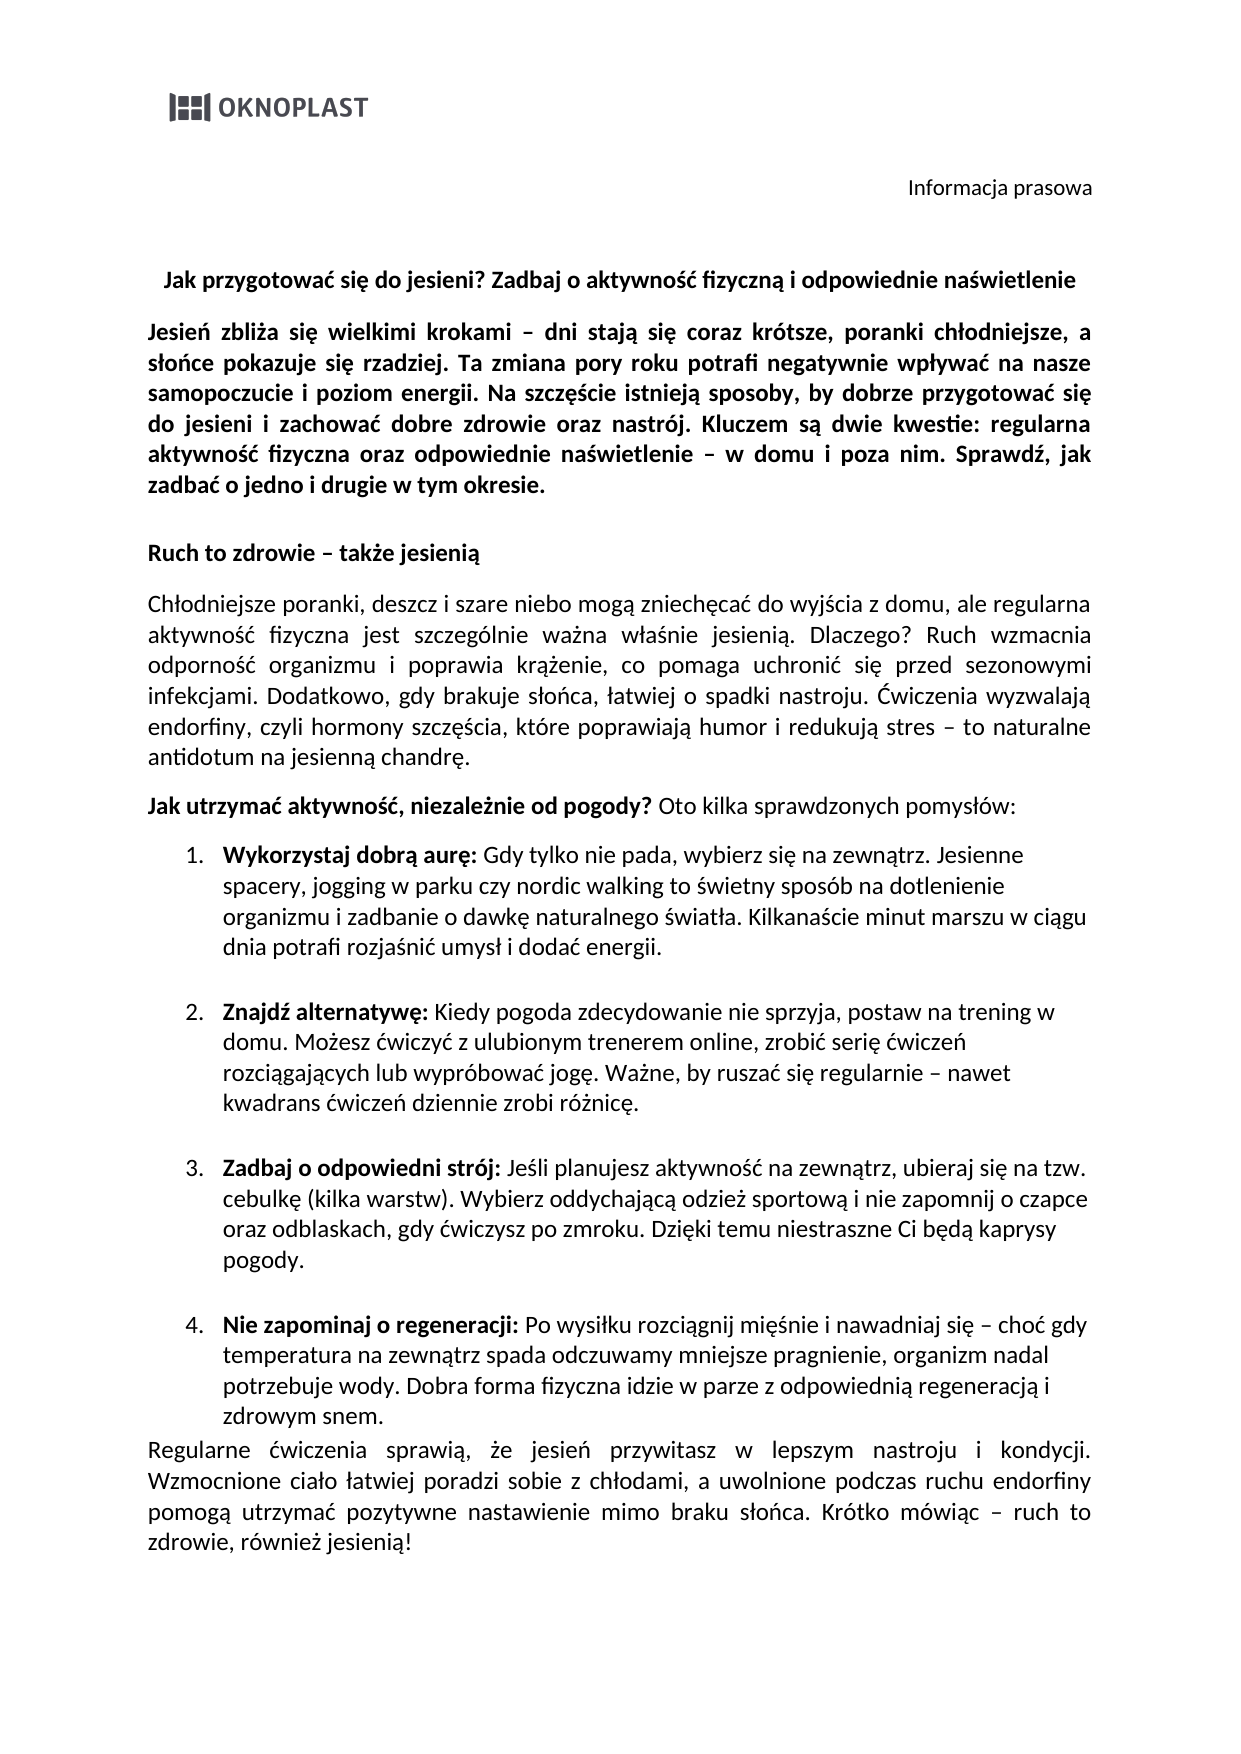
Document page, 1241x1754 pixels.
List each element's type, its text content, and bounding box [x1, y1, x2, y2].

list Nie zapominaj o regeneracji: Po wysiłku rozciągnij mięśnie i nawadniaj się – choć gdy temperatura na zewnątrz spada odczuwamy mniejsze pragnienie, organizm nadal potrzebuje wody. Dobra forma fizyczna idzie w parze z odpowiednią regeneracją i zdrowym snem. [185, 1309, 1093, 1431]
subtitle Ruch to zdrowie – także jesienią [148, 537, 1093, 567]
list Znajdź alternatywę: Kiedy pogoda zdecydowanie nie sprzyja, postaw na trening w domu. Możesz ćwiczyć z ulubionym trenerem online, zrobić serię ćwiczeń rozciągających lub wypróbować jogę. Ważne, by ruszać się regularnie – nawet kwadrans ćwiczeń dziennie zrobi różnicę. [185, 996, 1093, 1149]
text Jesień zbliża się wielkimi krokami – dni stają się coraz krótsze, poranki chłodniejsze, a słońce pokazuje się rzadziej. Ta zmiana pory roku potrafi negatywnie wpływać na nasze samopoczucie i poziom energii. Na szczęście istnieją sposoby, by dobrze przygotować się do jesieni i zachować dobre zdrowie oraz nastrój. Kluczem są dwie kwestie: regularna aktywność fizyczna oraz odpowiednie naświetlenie – w domu i poza nim. Sprawdź, jak zadbać o jedno i drugie w tym okresie. [148, 316, 1093, 499]
list Zadbaj o odpowiedni strój: Jeśli planujesz aktywność na zewnątrz, ubieraj się na tzw. cebulkę (kilka warstw). Wybierz oddychającą odzież sportową i nie zapomnij o czapce oraz odblaskach, gdy ćwiczysz po zmroku. Dzięki temu niestraszne Ci będą kaprysy pogody. [185, 1152, 1093, 1305]
text Regularne ćwiczenia sprawią, że jesień przywitasz w lepszym nastroju i kondycji. Wzmocnione ciało łatwiej poradzi sobie z chłodami, a uwolnione podczas ruchu endorfiny pomogą utrzymać pozytywne nastawienie mimo braku słońca. Krótko mówiąc – ruch to zdrowie, również jesienią! [148, 1434, 1093, 1557]
text Informacja prasowa [148, 173, 1093, 201]
text Chłodniejsze poranki, deszcz i szare niebo mogą zniechęcać do wyjścia z domu, ale regularna aktywność fizyczna jest szczególnie ważna właśnie jesienią. Dlaczego? Ruch wzmacnia odporność organizmu i poprawia krążenie, co pomaga uchronić się przed sezonowymi infekcjami. Dodatkowo, gdy brakuje słońca, łatwiej o spadki nastroju. Ćwiczenia wyzwalają endorfiny, czyli hormony szczęścia, które poprawiają humor i redukują stres – to naturalne antidotum na jesienną chandrę. [148, 588, 1093, 772]
subtitle Jak przygotować się do jesieni? Zadbaj o aktywność fizyczną i odpowiednie naświetlenie [148, 264, 1093, 295]
picture [147, 73, 388, 139]
text Jak utrzymać aktywność, niezależnie od pogody? Oto kilka sprawdzonych pomysłów: [148, 790, 1093, 821]
list Wykorzystaj dobrą aurę: Gdy tylko nie pada, wybierz się na zewnątrz. Jesienne spacery, jogging w parku czy nordic walking to świetny sposób na dotlenienie organizmu i zadbanie o dawkę naturalnego światła. Kilkanaście minut marszu w ciągu dnia potrafi rozjaśnić umysł i dodać energii. [185, 840, 1093, 992]
